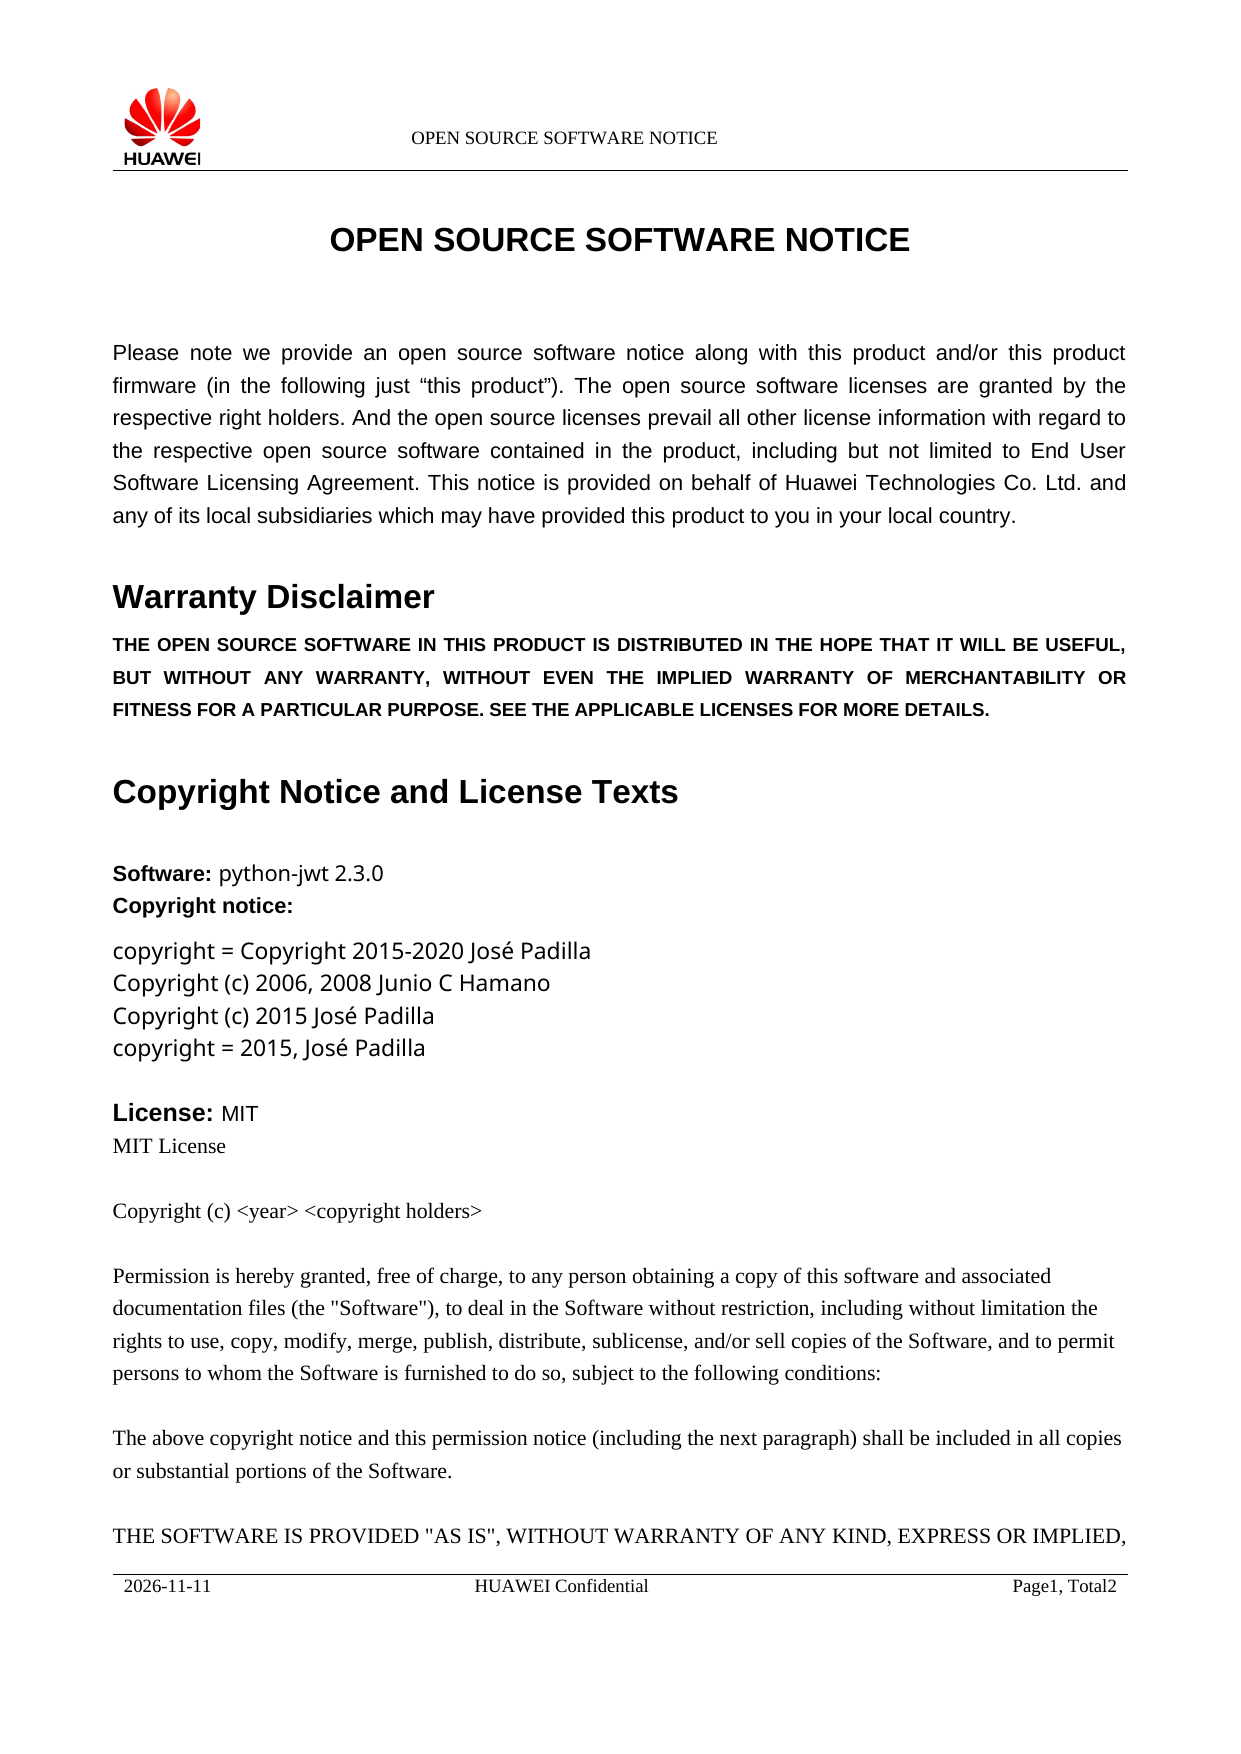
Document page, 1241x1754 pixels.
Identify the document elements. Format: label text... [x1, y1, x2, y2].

text The open source software in this product is distributed in the hope that it will be useful, but WITHOUT ANY WARRANTY, without even the implied warranty of MERCHANTABILITY or FITNESS FOR A PARTICULAR PURPOSE. See the applicable licenses for more details. [112, 629, 1128, 726]
text Please note we provide an open source software notice along with this product and/or this product firmware (in the following just “this product”). The open source software licenses are granted by the respective right holders. And the open source licenses prevail all other license information with regard to the respective open source software contained in the product, including but not limited to End User Software Licensing Agreement. This notice is provided on behalf of Huawei Technologies Co. Ltd. and any of its local subsidiaries which may have provided this product to you in your local country. [112, 336, 1128, 531]
text OPEN SOURCE SOFTWARE NOTICE [112, 206, 1128, 271]
title Software: python-jwt 2.3.0 [112, 856, 1128, 889]
text Copyright notice: [112, 889, 1128, 921]
text Warranty Disclaimer [112, 564, 1128, 629]
picture [124, 88, 201, 165]
text copyright = Copyright 2015-2020 José Padilla Copyright (c) 2006, 2008 Junio C Hamano Copyright (c) 2015 José Padilla copyright = 2015, José Padilla [112, 934, 1128, 1096]
text License: MIT [112, 1096, 1128, 1129]
text Copyright Notice and License Texts [112, 759, 1128, 824]
